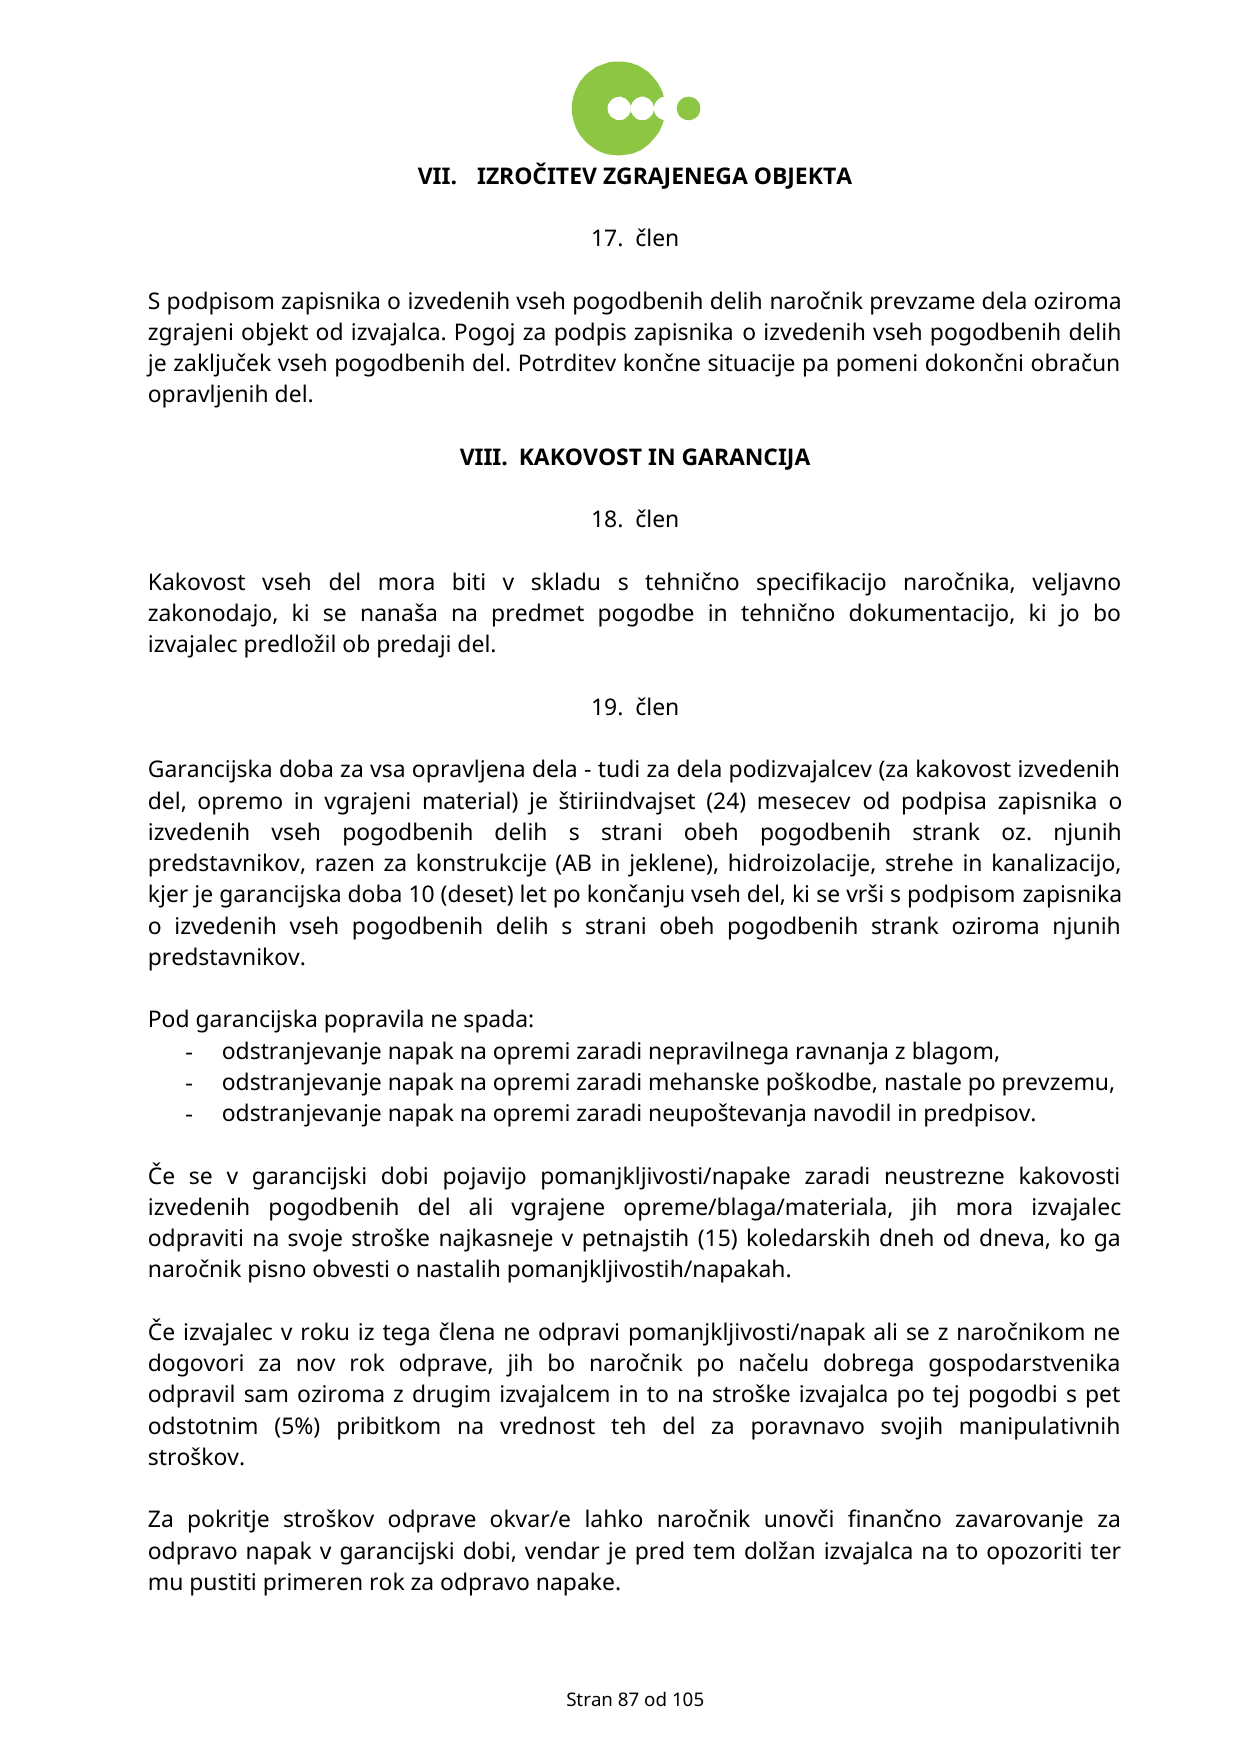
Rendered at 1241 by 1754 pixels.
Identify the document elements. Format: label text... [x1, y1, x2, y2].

list člen [148, 691, 1122, 722]
list IZROČITEV ZGRAJENEGA OBJEKTA [148, 160, 1122, 191]
text Garancijska doba za vsa opravljena dela - tudi za dela podizvajalcev (za kakovost izvedenih del, opremo in vgrajeni material) je štiriindvajset (24) mesecev od podpisa zapisnika o izvedenih vseh pogodbenih delih s strani obeh pogodbenih strank oz. njunih predstavnikov, razen za konstrukcije (AB in jeklene), hidroizolacije, strehe in kanalizacijo, kjer je garancijska doba 10 (deset) let po končanju vseh del, ki se vrši s podpisom zapisnika o izvedenih vseh pogodbenih delih s strani obeh pogodbenih strank oziroma njunih predstavnikov. [148, 753, 1122, 972]
text Za pokritje stroškov odprave okvar/e lahko naročnik unovči finančno zavarovanje za odpravo napak v garancijski dobi, vendar je pred tem dolžan izvajalca na to opozoriti ter mu pustiti primeren rok za odpravo napake. [148, 1503, 1122, 1597]
text S podpisom zapisnika o izvedenih vseh pogodbenih delih naročnik prevzame dela oziroma zgrajeni objekt od izvajalca. Pogoj za podpis zapisnika o izvedenih vseh pogodbenih delih je zaključek vseh pogodbenih del. Potrditev končne situacije pa pomeni dokončni obračun opravljenih del. [148, 285, 1122, 410]
text Kakovost vseh del mora biti v skladu s tehnično specifikacijo naročnika, veljavno zakonodajo, ki se nanaša na predmet pogodbe in tehnično dokumentacijo, ki jo bo izvajalec predložil ob predaji del. [148, 566, 1122, 660]
list odstranjevanje napak na opremi zaradi mehanske poškodbe, nastale po prevzemu, [185, 1066, 1122, 1097]
list člen [148, 503, 1122, 535]
text Če izvajalec v roku iz tega člena ne odpravi pomanjkljivosti/napak ali se z naročnikom ne dogovori za nov rok odprave, jih bo naročnik po načelu dobrega gospodarstvenika odpravil sam oziroma z drugim izvajalcem in to na stroške izvajalca po tej pogodbi s pet odstotnim (5%) pribitkom na vrednost teh del za poravnavo svojih manipulativnih stroškov. [148, 1316, 1122, 1472]
list odstranjevanje napak na opremi zaradi nepravilnega ravnanja z blagom, [185, 1035, 1122, 1066]
list KAKOVOST IN GARANCIJA [148, 441, 1122, 472]
list člen [148, 222, 1122, 253]
text Pod garancijska popravila ne spada: [148, 1003, 1122, 1035]
list odstranjevanje napak na opremi zaradi neupoštevanja navodil in predpisov. [185, 1097, 1122, 1128]
text Če se v garancijski dobi pojavijo pomanjkljivosti/napake zaradi neustrezne kakovosti izvedenih pogodbenih del ali vgrajene opreme/blaga/materiala, jih mora izvajalec odpraviti na svoje stroške najkasneje v petnajstih (15) koledarskih dneh od dneva, ko ga naročnik pisno obvesti o nastalih pomanjkljivostih/napakah. [148, 1160, 1122, 1285]
